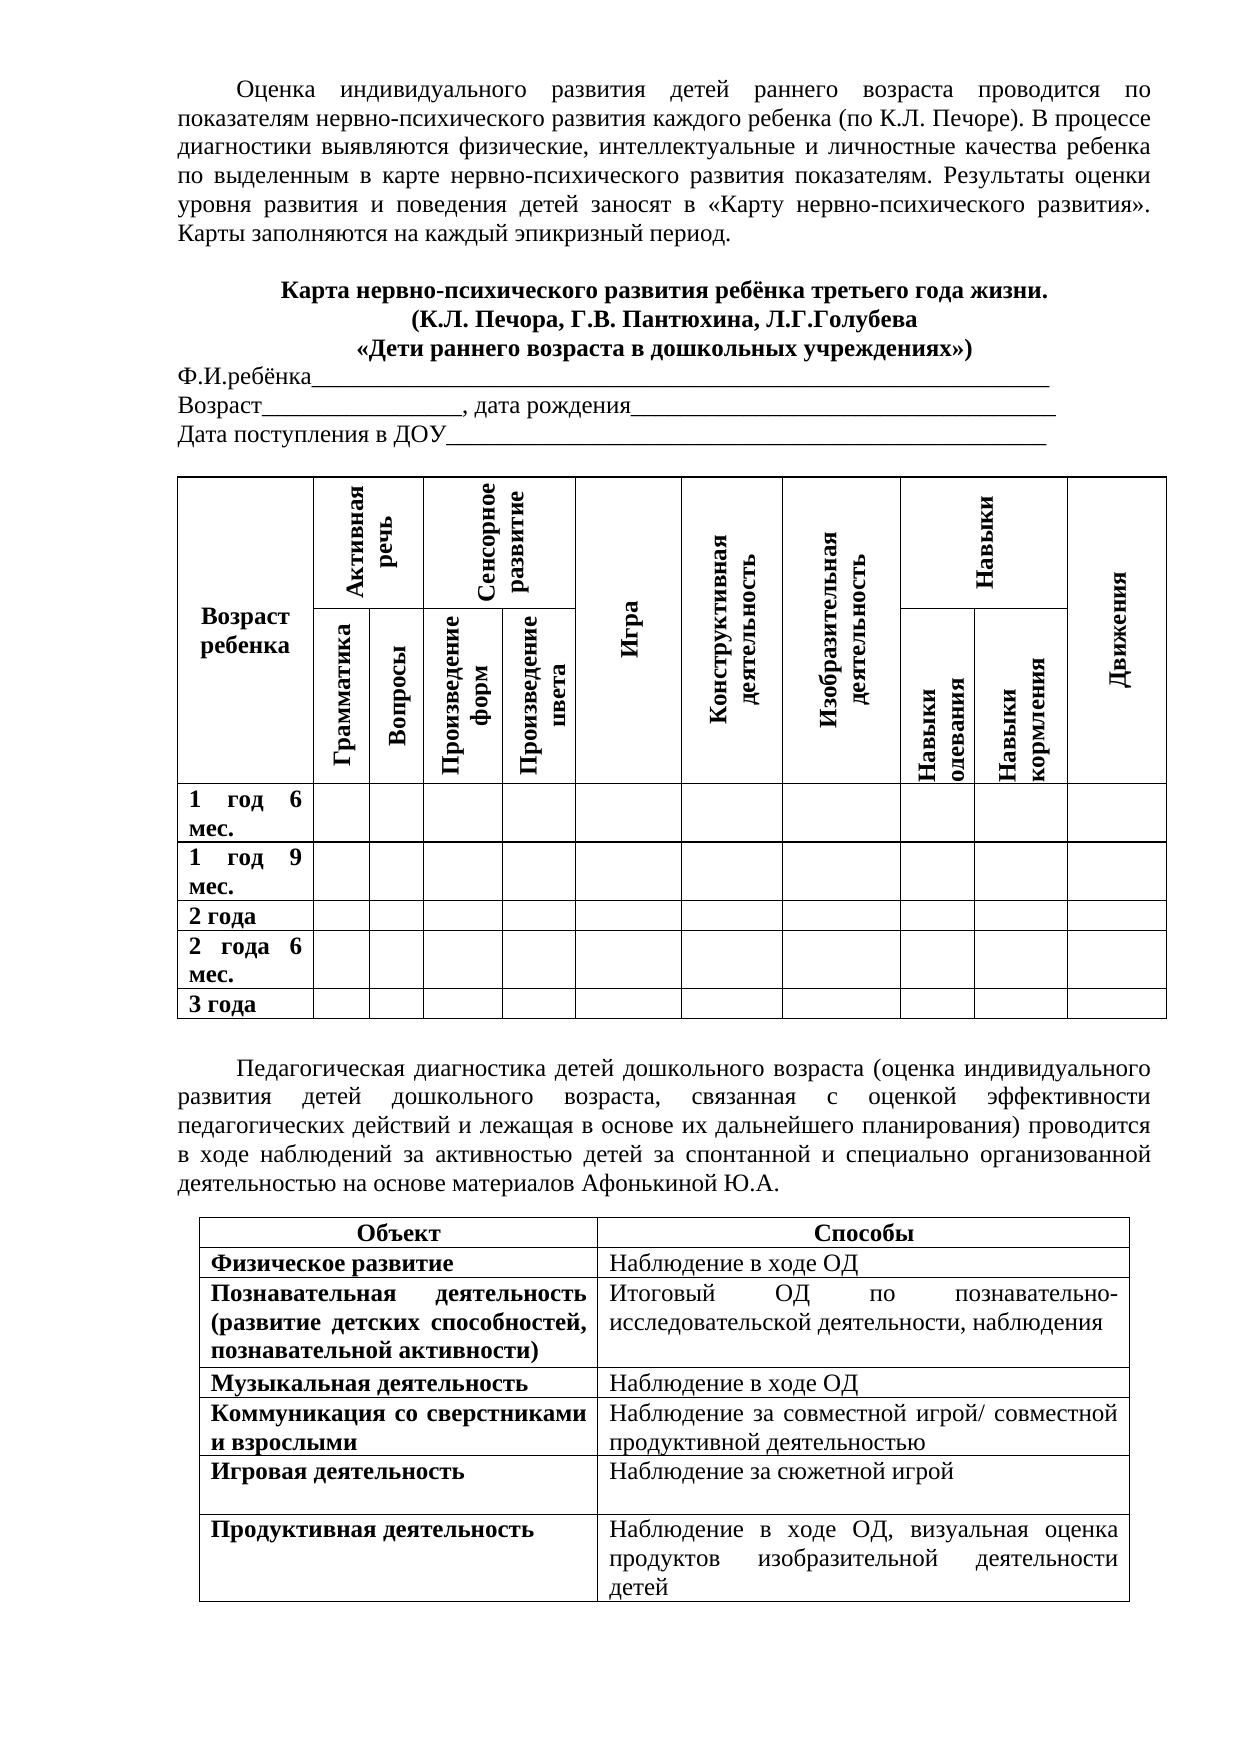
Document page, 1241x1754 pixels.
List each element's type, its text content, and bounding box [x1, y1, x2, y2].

table_header Игра [576, 478, 681, 783]
table_cell 1 год 9 мес. [178, 843, 313, 900]
table_cell [576, 901, 681, 930]
text Оценка индивидуального развития детей раннего возраста проводится по показателям нервно-психического развития каждого ребенка (по К.Л. Печоре). В процессе диагностики выявляются физические, интеллектуальные и личностные качества ребенка по выделенным в карте нервно-психического развития показателям. Результаты оценки уровня развития и поведения детей заносят в «Карту нервно-психического развития». Карты заполняются на каждый эпикризный период. [177, 74, 1152, 246]
table_cell Грамматика [314, 609, 369, 783]
table_cell [1068, 901, 1166, 930]
table_cell [424, 843, 502, 900]
table_cell [424, 784, 502, 841]
table_cell Познавательная деятельность (развитие детских способностей, познавательной активности) [200, 1278, 597, 1367]
table_cell [901, 989, 974, 1018]
table_cell 2 года [178, 901, 313, 930]
text Педагогическая диагностика детей дошкольного возраста (оценка индивидуального развития детей дошкольного возраста, связанная с оценкой эффективности педагогических действий и лежащая в основе их дальнейшего планирования) проводится в ходе наблюдений за активностью детей за спонтанной и специально организованной деятельностью на основе материалов Афонькиной Ю.А. [177, 1053, 1152, 1196]
table_cell Наблюдение в ходе ОД [598, 1368, 1129, 1397]
table_cell [783, 901, 900, 930]
table_header Конструктивная деятельность [682, 478, 782, 783]
table_header Активная речь [314, 478, 423, 608]
table_cell [424, 931, 502, 988]
table_cell [682, 989, 782, 1018]
table_cell [783, 931, 900, 988]
table_cell [314, 931, 369, 988]
table_cell Навыки кормления [975, 609, 1067, 783]
table_cell [682, 931, 782, 988]
table_cell Наблюдение в ходе ОД [598, 1248, 1129, 1277]
table_cell Физическое развитие [200, 1248, 597, 1277]
table_header Способы [598, 1218, 1129, 1247]
table_header Навыки [901, 478, 1067, 608]
text (К.Л. Печора, Г.В. Пантюхина, Л.Г.Голубева [177, 304, 1152, 333]
table_cell [576, 843, 681, 900]
table_cell 2 года 6 мес. [178, 931, 313, 988]
table_cell Наблюдение в ходе ОД, визуальная оценка продуктов изобразительной деятельности детей [598, 1515, 1129, 1601]
table_header Объект [200, 1218, 597, 1247]
text Дата поступления в ДОУ________________________________________________ [177, 419, 1152, 448]
table_cell [370, 901, 423, 930]
table_cell [503, 843, 575, 900]
table_cell [682, 843, 782, 900]
table_cell [314, 843, 369, 900]
table_cell [576, 784, 681, 841]
table_cell Итоговый ОД по познавательно-исследовательской деятельности, наблюдения [598, 1278, 1129, 1367]
table_cell Коммуникация со сверстниками и взрослыми [200, 1398, 597, 1455]
table_cell [503, 784, 575, 841]
table_cell [370, 784, 423, 841]
table_cell Продуктивная деятельность [200, 1515, 597, 1601]
table_cell Музыкальная деятельность [200, 1368, 597, 1397]
table_cell [503, 931, 575, 988]
table_cell [1068, 931, 1166, 988]
table_cell [682, 901, 782, 930]
table_cell [783, 784, 900, 841]
text «Дети раннего возраста в дошкольных учреждениях») [177, 333, 1152, 361]
table_header Движения [1068, 478, 1166, 783]
text Карта нервно-психического развития ребёнка третьего года жизни. [177, 275, 1152, 304]
table_cell [1068, 989, 1166, 1018]
table_cell [370, 989, 423, 1018]
table_cell Произведение цвета [503, 609, 575, 783]
text Возраст________________, дата рождения__________________________________ [177, 390, 1152, 419]
table_cell [503, 901, 575, 930]
table_cell [370, 931, 423, 988]
table_cell [975, 784, 1067, 841]
table_cell [424, 989, 502, 1018]
table_cell [576, 931, 681, 988]
table_cell [901, 843, 974, 900]
table_cell [783, 989, 900, 1018]
table_cell [901, 901, 974, 930]
table_cell [975, 901, 1067, 930]
table_cell Наблюдение за сюжетной игрой [598, 1456, 1129, 1513]
table_cell [975, 843, 1067, 900]
table_cell [783, 843, 900, 900]
table_cell [314, 989, 369, 1018]
table_cell [314, 784, 369, 841]
table_cell 1 год 6 мес. [178, 784, 313, 841]
table_cell [975, 989, 1067, 1018]
table_header Сенсорное развитие [424, 478, 575, 608]
table_cell Произведение форм [424, 609, 502, 783]
table_cell Наблюдение за совместной игрой/ совместной продуктивной деятельностью [598, 1398, 1129, 1455]
table_cell [576, 989, 681, 1018]
table_cell [1068, 843, 1166, 900]
table_cell 3 года [178, 989, 313, 1018]
table_cell Вопросы [370, 609, 423, 783]
table_cell [901, 784, 974, 841]
table_header Возраст ребенка [178, 478, 313, 783]
table_cell [503, 989, 575, 1018]
table_cell [682, 784, 782, 841]
table_cell [975, 931, 1067, 988]
table_cell [901, 931, 974, 988]
table_cell [370, 843, 423, 900]
table_cell Игровая деятельность [200, 1456, 597, 1513]
text Ф.И.ребёнка___________________________________________________________ [177, 361, 1152, 390]
table_cell [314, 901, 369, 930]
table_cell [1068, 784, 1166, 841]
table_cell Навыки одевания [901, 609, 974, 783]
table_cell [424, 901, 502, 930]
table_header Изобразительная деятельность [783, 478, 900, 783]
